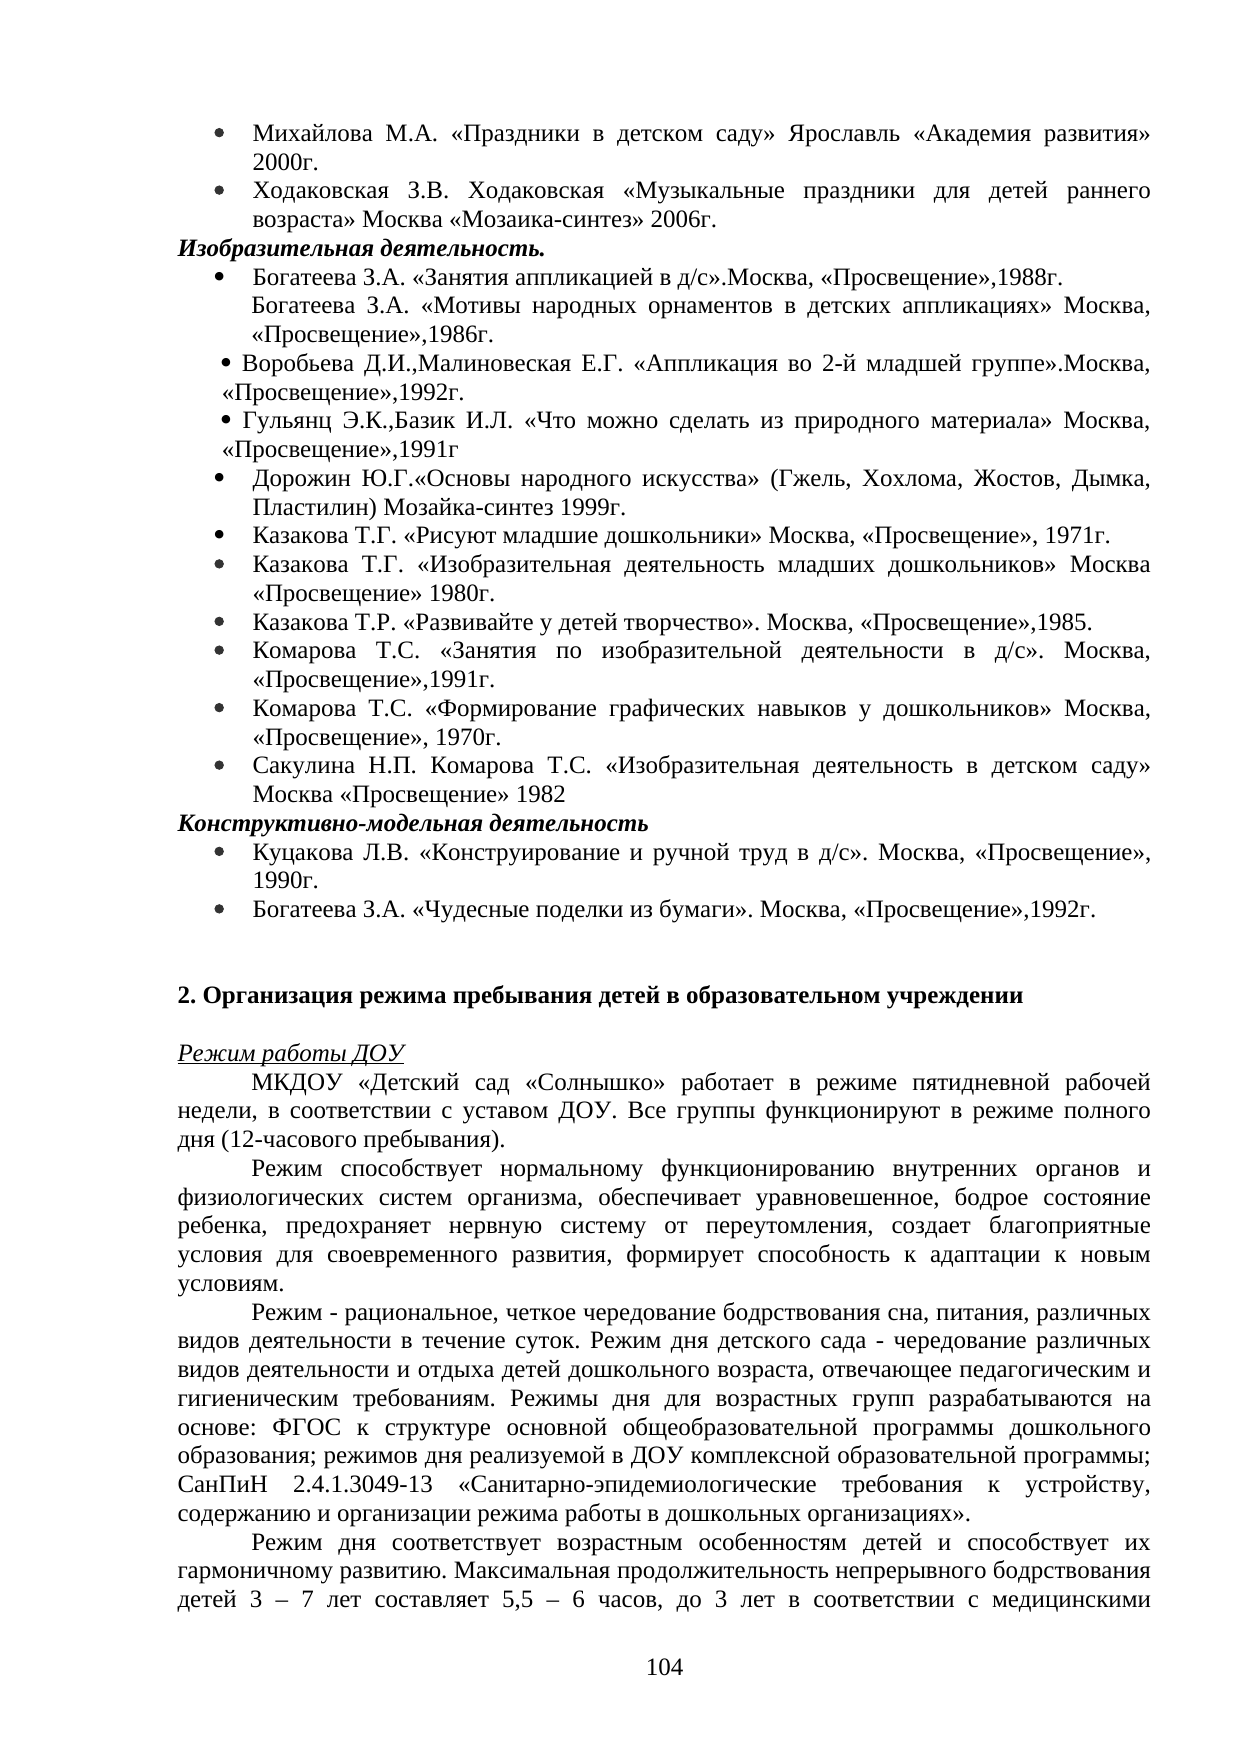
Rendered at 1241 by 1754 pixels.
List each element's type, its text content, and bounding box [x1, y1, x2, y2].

list Куцакова Л.В. «Конструирование и ручной труд в д/с». Москва, «Просвещение», 1990г. [215, 837, 1152, 894]
text Изобразительная деятельность. [177, 233, 1152, 262]
text МКДОУ «Детский сад «Солнышко» работает в режиме пятидневной рабочей недели, в соответствии с уставом ДОУ. Все группы функционируют в режиме полного дня (12-часового пребывания). [177, 1067, 1152, 1153]
text 2. Организация режима пребывания детей в образовательном учреждении [177, 981, 1152, 1009]
list Казакова Т.Г. «Рисуют младшие дошкольники» Москва, «Просвещение», 1971г. [215, 521, 1152, 549]
list Дорожин Ю.Г.«Основы народного искусства» (Гжель, Хохлома, Жостов, Дымка, Пластилин) Мозайка-синтез 1999г. [215, 463, 1152, 521]
list Комарова Т.С. «Занятия по изобразительной деятельности в д/с». Москва, «Просвещение»,1991г. [215, 636, 1152, 693]
text Режим способствует нормальному функционированию внутренних органов и физиологических систем организма, обеспечивает уравновешенное, бодрое состояние ребенка, предохраняет нервную систему от переутомления, создает благоприятные условия для своевременного развития, формирует способность к адаптации к новым условиям. [177, 1153, 1152, 1297]
list Казакова Т.Г. «Изобразительная деятельность младших дошкольников» Москва «Просвещение» 1980г. [215, 549, 1152, 607]
text Режим работы ДОУ [177, 1038, 1152, 1067]
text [177, 1527, 1152, 1613]
list Богатеева З.А. «Чудесные поделки из бумаги». Москва, «Просвещение»,1992г. [215, 894, 1152, 923]
list Комарова Т.С. «Формирование графических навыков у дошкольников» Москва, «Просвещение», 1970г. [215, 693, 1152, 751]
text Гульянц Э.К.,Базик И.Л. «Что можно сделать из природного материала» Москва, «Просвещение»,1991г [222, 406, 1152, 463]
list Ходаковская З.В. Ходаковская «Музыкальные праздники для детей раннего возраста» Москва «Мозаика-синтез» 2006г. [215, 176, 1152, 233]
list Михайлова М.А. «Праздники в детском саду» Ярославль «Академия развития» 2000г. [215, 118, 1152, 176]
text Богатеева З.А. «Мотивы народных орнаментов в детских аппликациях» Москва, «Просвещение»,1986г. [251, 291, 1152, 348]
text Воробьева Д.И.,Малиновеская Е.Г. «Аппликация во 2-й младшей группе».Москва, «Просвещение»,1992г. [222, 348, 1152, 406]
list Казакова Т.Р. «Развивайте у детей творчество». Москва, «Просвещение»,1985. [215, 607, 1152, 636]
text Режим - рациональное, четкое чередование бодрствования сна, питания, различных видов деятельности в течение суток. Режим дня детского сада - чередование различных видов деятельности и отдыха детей дошкольного возраста, отвечающее педагогическим и гигиеническим требованиям. Режимы дня для возрастных групп разрабатываются на основе: ФГОС к структуре основной общеобразовательной программы дошкольного образования; режимов дня реализуемой в ДОУ комплексной образовательной программы; СанПиН 2.4.1.3049-13 «Санитарно-эпидемиологические требования к устройству, содержанию и организации режима работы в дошкольных организациях». [177, 1297, 1152, 1527]
list Сакулина Н.П. Комарова Т.С. «Изобразительная деятельность в детском саду» Москва «Просвещение» 1982 [215, 751, 1152, 808]
list Богатеева З.А. «Занятия аппликацией в д/с».Москва, «Просвещение»,1988г. [215, 262, 1152, 291]
text Конструктивно-модельная деятельность [177, 808, 1152, 837]
